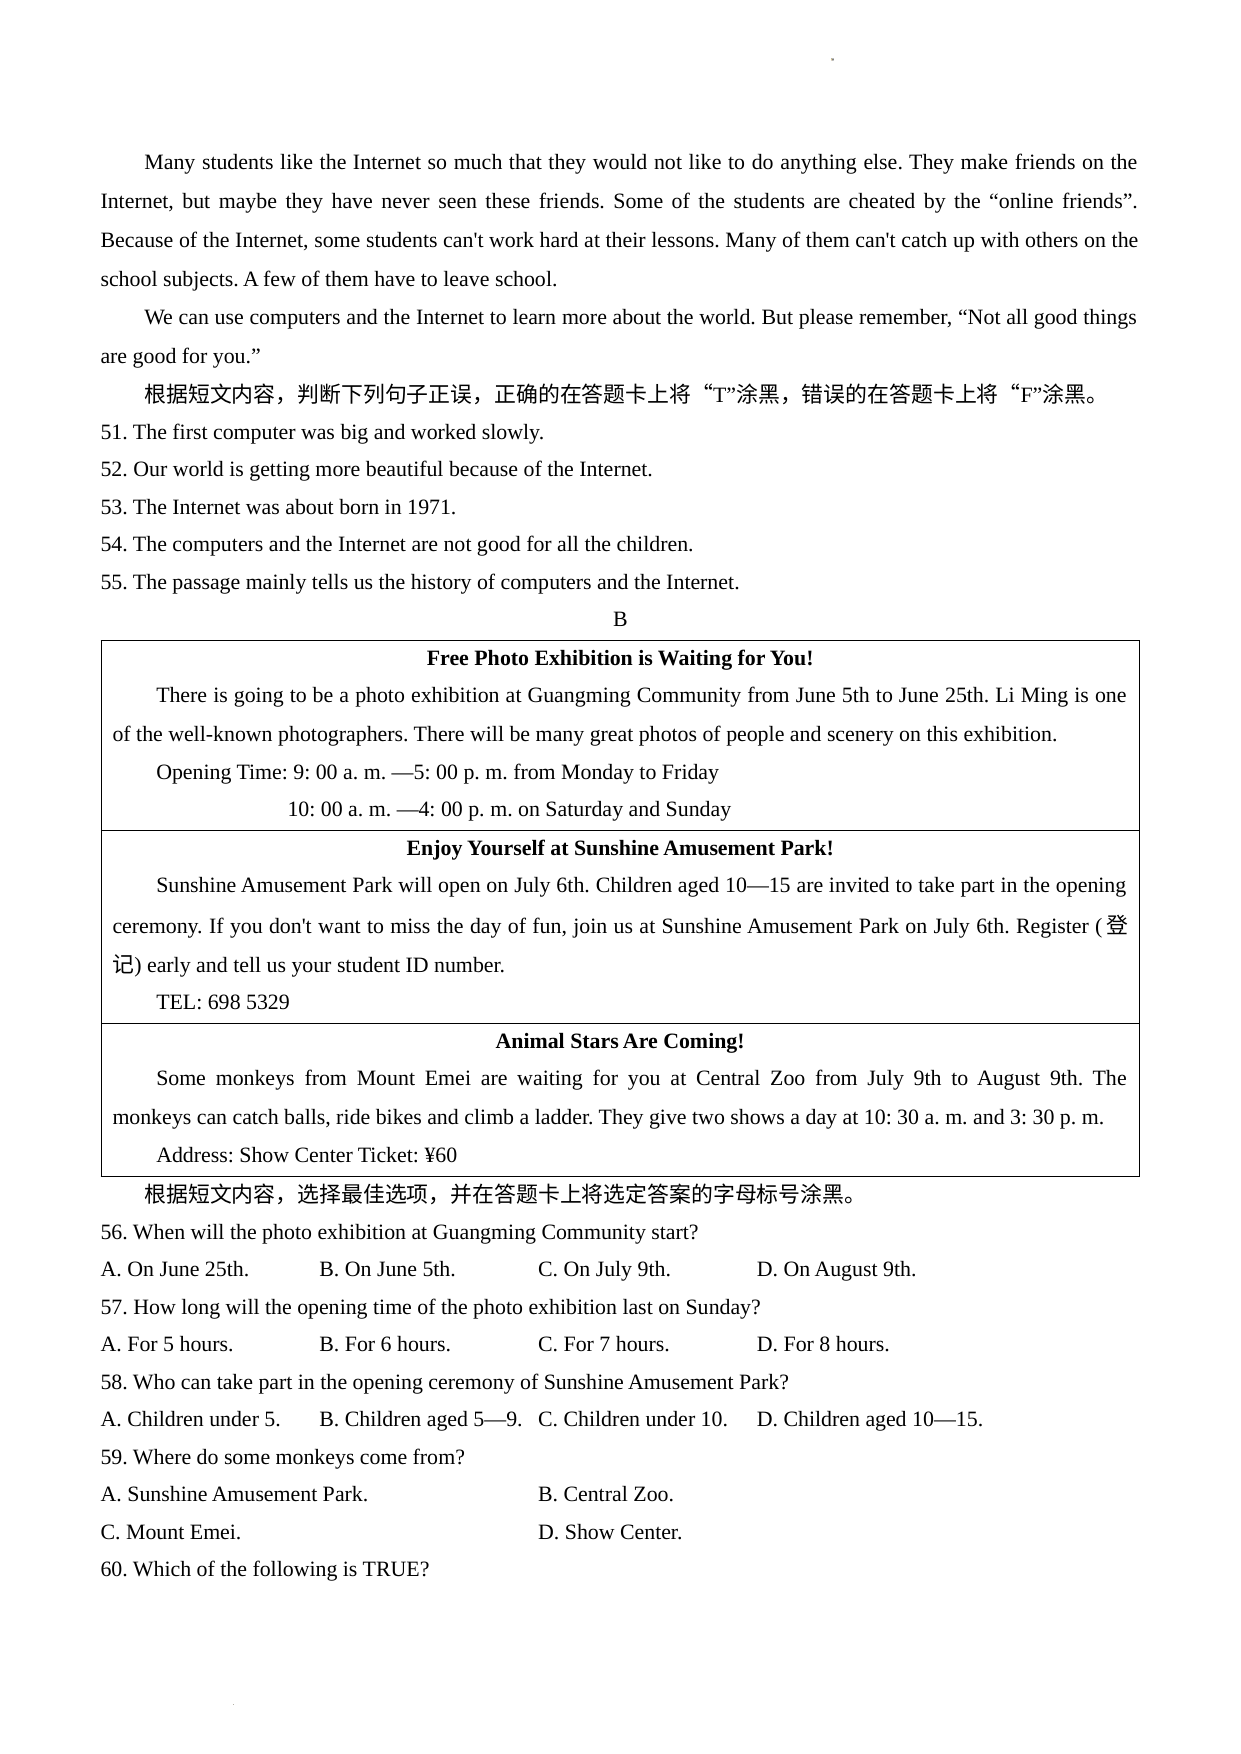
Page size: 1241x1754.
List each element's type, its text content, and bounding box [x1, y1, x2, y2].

text 58. Who can take part in the opening ceremony of Sunshine Amusement Park? [100, 1365, 1140, 1398]
text 根据短文内容，判断下列句子正误，正确的在答题卡上将“T”涂黑，错误的在答题卡上将“F”涂黑。 [100, 377, 1140, 409]
text 56. When will the photo exhibition at Guangming Community start? [100, 1215, 1140, 1248]
text 55. The passage mainly tells us the history of computers and the Internet. [100, 565, 1140, 598]
text A. Children under 5. B. Children aged 5—9. C. Children under 10. D. Children aged 10—15. [100, 1403, 1140, 1435]
table_cell Animal Stars Are Coming! Some monkeys from Mount Emei are waiting for you at Central Zoo from July 9th to August 9th. The monkeys can catch balls, ride bikes and climb a ladder. They give two shows a day at 10: 30 a. m. and 3: 30 p. m. Address: Show Center Ticket: ¥60 [102, 1024, 1139, 1176]
text 53. The Internet was about born in 1971. [100, 490, 1140, 523]
text We can use computers and the Internet to learn more about the world. But please remember, “Not all good things are good for you.” [100, 300, 1140, 372]
text B [100, 603, 1140, 635]
text 59. Where do some monkeys come from? [100, 1440, 1140, 1473]
text 57. How long will the opening time of the photo exhibition last on Sunday? [100, 1290, 1140, 1323]
text 54. The computers and the Internet are not good for all the children. [100, 528, 1140, 560]
table_header Free Photo Exhibition is Waiting for You! There is going to be a photo exhibition at Guangming Community from June 5th to June 25th. Li Ming is one of the well-known photographers. There will be many great photos of people and scenery on this exhibition. Opening Time: 9: 00 a. m. —5: 00 p. m. from Monday to Friday 10: 00 a. m. —4: 00 p. m. on Saturday and Sunday [102, 641, 1139, 830]
text C. Mount Emei. D. Show Center. [100, 1515, 1140, 1548]
text 52. Our world is getting more beautiful because of the Internet. [100, 453, 1140, 485]
text 根据短文内容，选择最佳选项，并在答题卡上将选定答案的字母标号涂黑。 [100, 1177, 1140, 1209]
text A. Sunshine Amusement Park. B. Central Zoo. [100, 1478, 1140, 1510]
text 60. Which of the following is TRUE? [100, 1553, 1140, 1585]
text 51. The first computer was big and worked slowly. [100, 415, 1140, 448]
text A. For 5 hours. B. For 6 hours. C. For 7 hours. D. For 8 hours. [100, 1328, 1140, 1360]
text Many students like the Internet so much that they would not like to do anything else. They make friends on the Internet, but maybe they have never seen these friends. Some of the students are cheated by the “online friends”. Because of the Internet, some students can't work hard at their lessons. Many of them can't catch up with others on the school subjects. A few of them have to leave school. [100, 146, 1140, 295]
table_cell Enjoy Yourself at Sunshine Amusement Park! Sunshine Amusement Park will open on July 6th. Children aged 10—15 are invited to take part in the opening ceremony. If you don't want to miss the day of fun, join us at Sunshine Amusement Park on July 6th. Register (登记) early and tell us your student ID number. TEL: 698 5329 [102, 831, 1139, 1023]
text A. On June 25th. B. On June 5th. C. On July 9th. D. On August 9th. [100, 1253, 1140, 1285]
